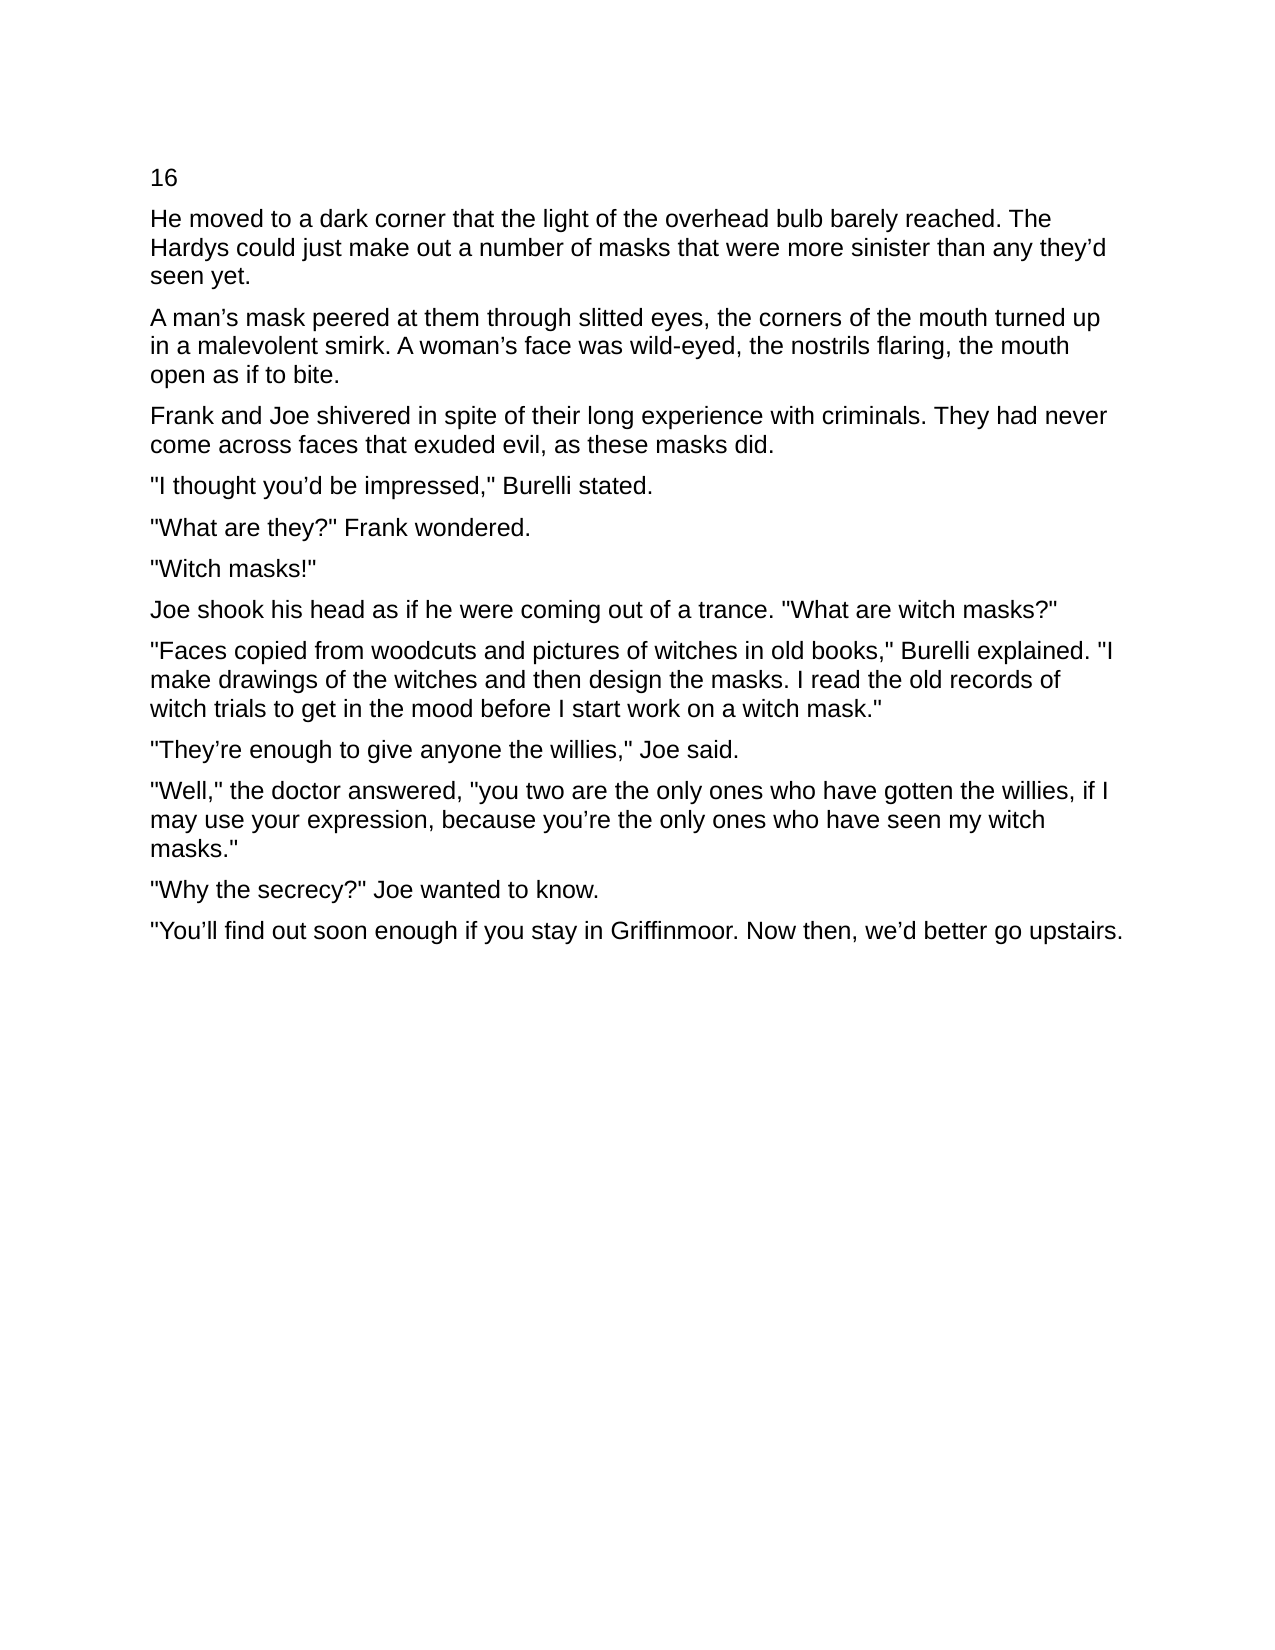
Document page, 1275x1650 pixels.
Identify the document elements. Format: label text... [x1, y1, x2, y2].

text A man’s mask peered at them through slitted eyes, the corners of the mouth turned up in a malevolent smirk. A woman’s face was wild-eyed, the nostrils flaring, the mouth open as if to bite. [150, 302, 1125, 389]
text "Why the secrecy?" Joe wanted to know. [150, 875, 1125, 904]
text "I thought you’d be impressed," Burelli stated. [150, 471, 1125, 500]
text Joe shook his head as if he were coming out of a trance. "What are witch masks?" [150, 595, 1125, 624]
text "Faces copied from woodcuts and pictures of witches in old books," Burelli explained. "I make drawings of the witches and then design the masks. I read the old records of witch trials to get in the mood before I start work on a witch mask." [150, 636, 1125, 722]
text "They’re enough to give anyone the willies," Joe said. [150, 735, 1125, 764]
text "Witch masks!" [150, 554, 1125, 582]
text Frank and Joe shivered in spite of their long experience with criminals. They had never come across faces that exuded evil, as these masks did. [150, 401, 1125, 459]
text "You’ll find out soon enough if you stay in Griffinmoor. Now then, we’d better go upstairs. [150, 916, 1125, 945]
text 16 [150, 162, 1125, 191]
text "Well," the doctor answered, "you two are the only ones who have gotten the willies, if I may use your expression, because you’re the only ones who have seen my witch masks." [150, 776, 1125, 862]
text He moved to a dark corner that the light of the overhead bulb barely reached. The Hardys could just make out a number of masks that were more sinister than any they’d seen yet. [150, 204, 1125, 290]
text "What are they?" Frank wondered. [150, 512, 1125, 541]
